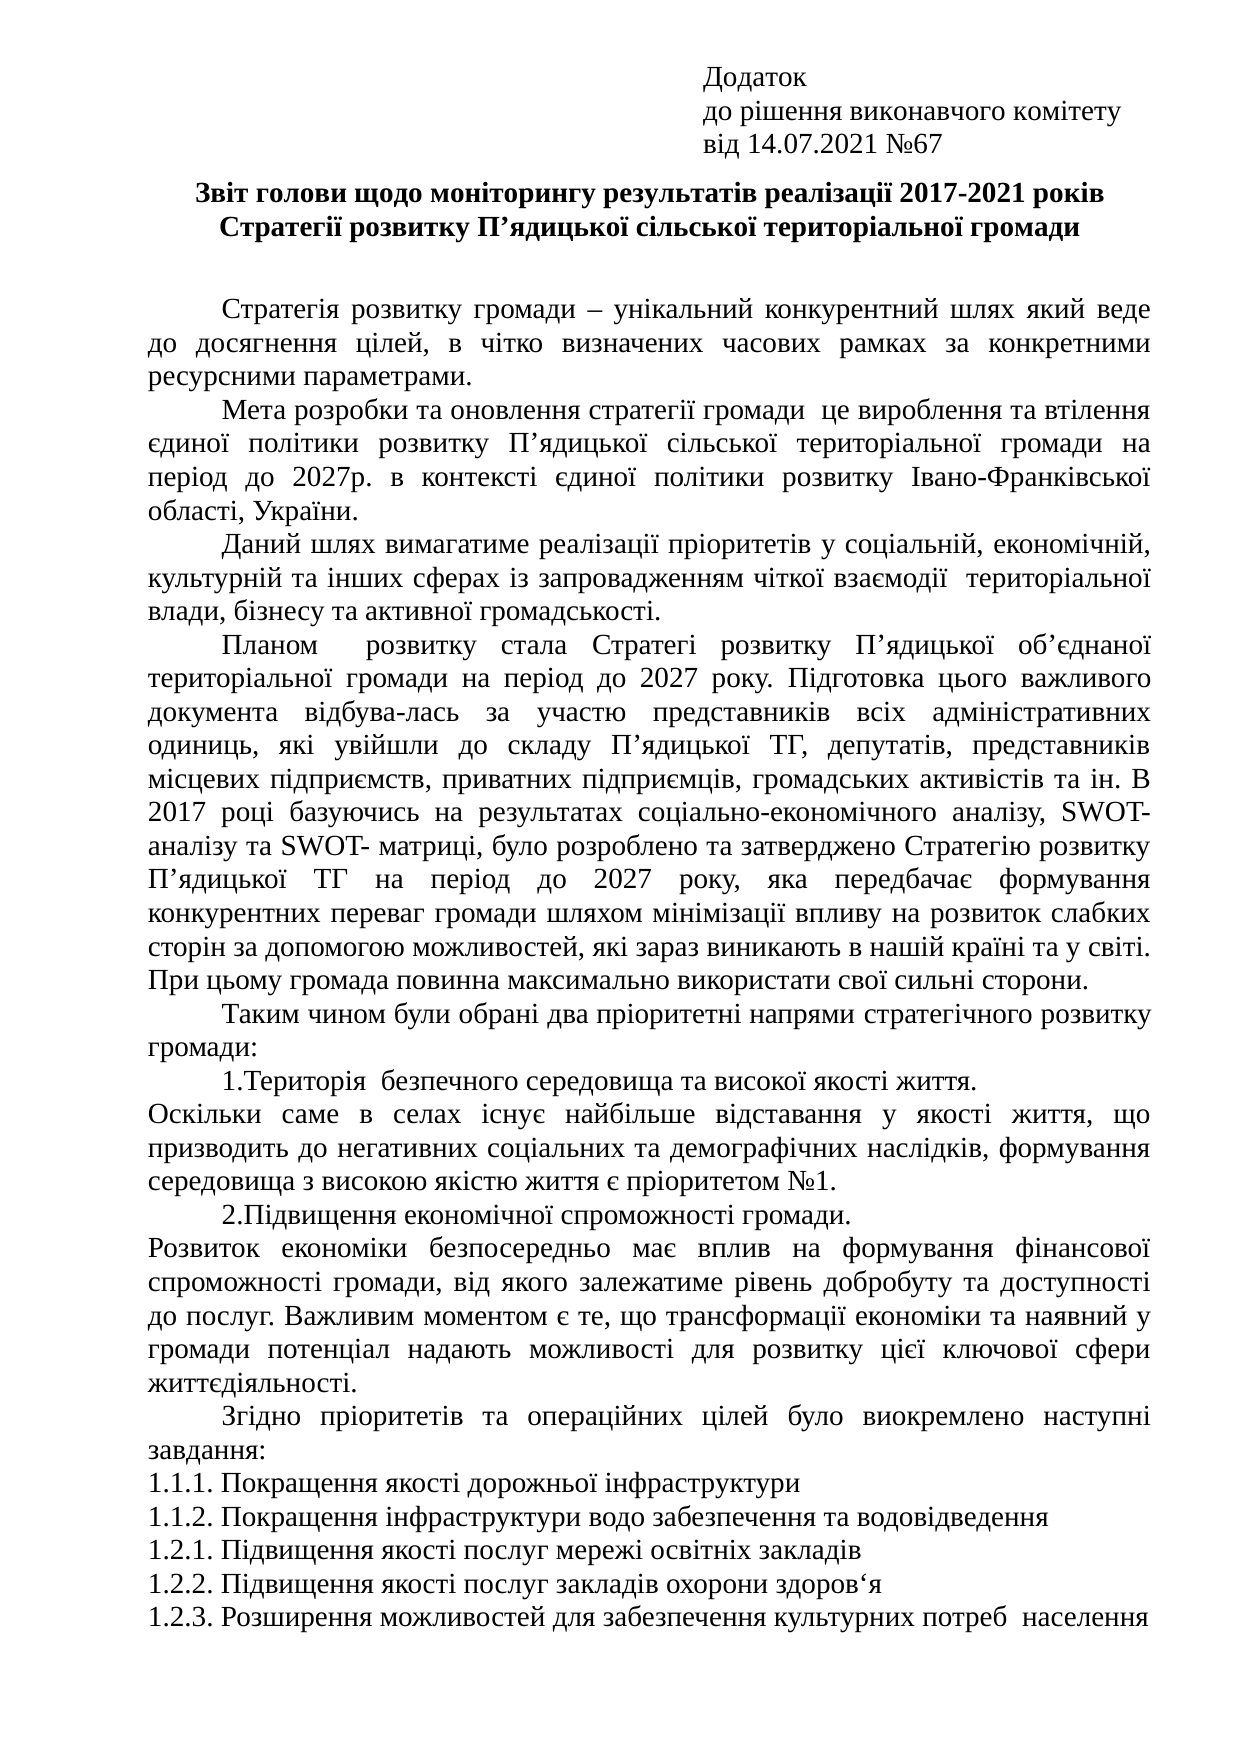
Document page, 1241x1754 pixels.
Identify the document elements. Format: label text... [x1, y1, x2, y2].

text до рішення виконавчого комітету від 14.07.2021 №67 [703, 93, 1152, 160]
text Стратегія розвитку громади – унікальний конкурентний шлях який веде до досягнення цілей, в чітко визначених часових рамках за конкретними ресурсними параметрами. [148, 291, 1152, 392]
text Розвиток економіки безпосередньо має вплив на формування фінансової спроможності громади, від якого залежатиме рівень добробуту та доступності до послуг. Важливим моментом є те, що трансформації економіки та наявний у громади потенціал надають можливості для розвитку цієї ключової сфери життєдіяльності. [148, 1231, 1152, 1398]
text 1.2.3. Розширення можливостей для забезпечення культурних потреб населення [148, 1599, 1152, 1633]
text Додаток [703, 59, 1152, 93]
text Згідно пріоритетів та операційних цілей було виокремлено наступні завдання: [148, 1398, 1152, 1465]
text Планом розвитку стала Стратегі розвитку П’ядицької об’єднаної територіальної громади на період до 2027 року. Підготовка цього важливого документа відбува-лась за участю представників всіх адміністративних одиниць, які увійшли до складу П’ядицької ТГ, депутатів, представників місцевих підприємств, приватних підприємців, громадських активістів та ін. В 2017 році базуючись на результатах соціально-економічного аналізу, SWOT- аналізу та SWOT- матриці, було розроблено та затверджено Стратегію розвитку П’ядицької ТГ на період до 2027 року, яка передбачає формування конкурентних переваг громади шляхом мінімізації впливу на розвиток слабких сторін за допомогою можливостей, які зараз виникають в нашій країні та у світі. При цьому громада повинна максимально використати свої сильні сторони. [148, 627, 1152, 996]
text 1.2.1. Підвищення якості послуг мережі освітніх закладів [148, 1532, 1152, 1566]
text Звіт голови щодо моніторингу результатів реалізації 2017-2021 років Стратегії розвитку П’ядицької сільської територіальної громади [148, 175, 1152, 242]
text Даний шлях вимагатиме реалізації пріоритетів у соціальній, економічній, культурній та інших сферах із запровадженням чіткої взаємодії територіальної влади, бізнесу та активної громадськості. [148, 526, 1152, 627]
text Мета розробки та оновлення стратегії громади це вироблення та втілення єдиної політики розвитку П’ядицької сільської територіальної громади на період до 2027р. в контексті єдиної політики розвитку Івано-Франківської області, України. [148, 392, 1152, 526]
text 1.1.2. Покращення інфраструктури водо забезпечення та водовідведення [148, 1499, 1152, 1532]
text Оскільки саме в селах існує найбільше відставання у якості життя, що призводить до негативних соціальних та демографічних наслідків, формування середовища з високою якістю життя є пріоритетом №1. [148, 1096, 1152, 1197]
text 1.2.2. Підвищення якості послуг закладів охорони здоров‘я [148, 1566, 1152, 1599]
text 1.1.1. Покращення якості дорожньої інфраструктури [148, 1465, 1152, 1499]
text Таким чином були обрані два пріоритетні напрями стратегічного розвитку громади: [148, 996, 1152, 1063]
text 2.Підвищення економічної спроможності громади. [148, 1197, 1152, 1231]
text 1.Територія безпечного середовища та високої якості життя. [148, 1063, 1152, 1096]
